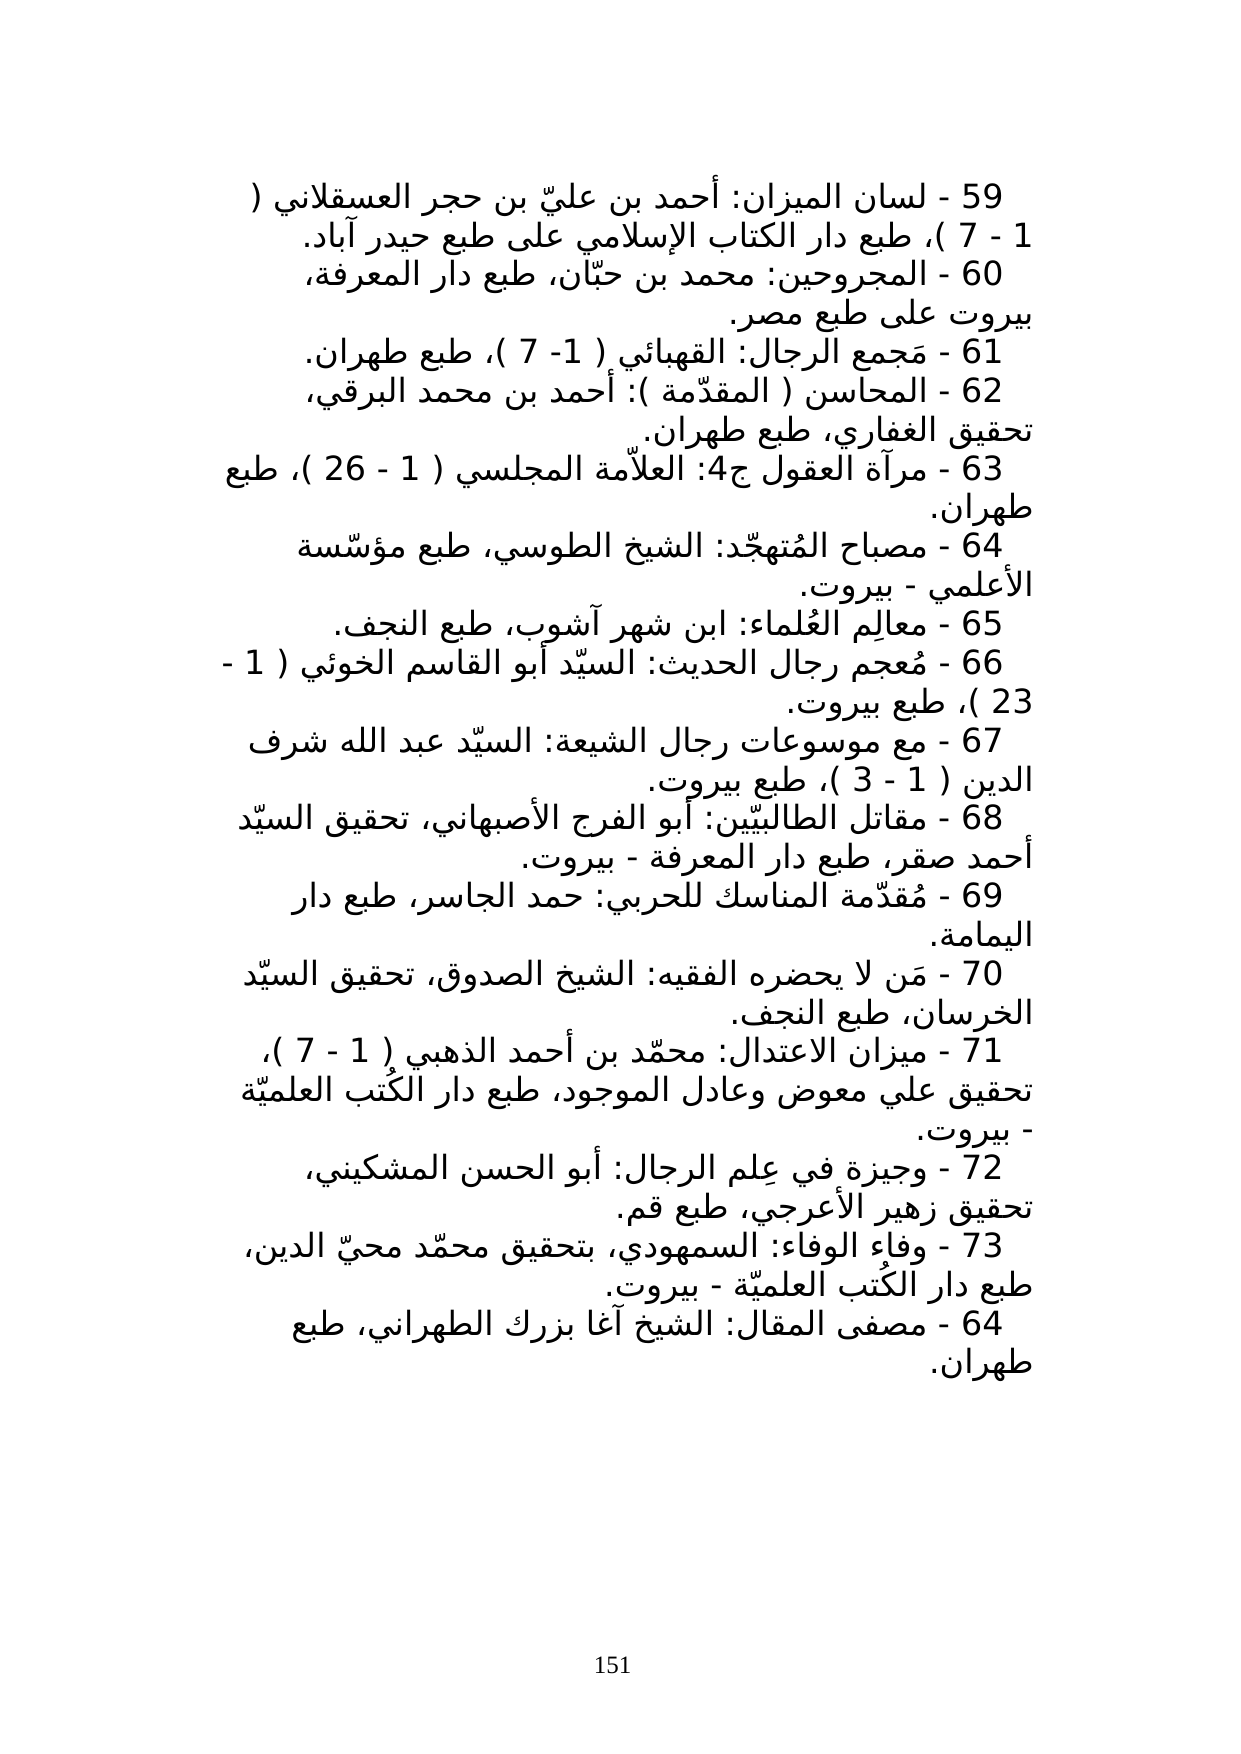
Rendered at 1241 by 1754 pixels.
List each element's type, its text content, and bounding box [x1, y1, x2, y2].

text 61 - مَجمع الرجال: القهبائي ( 1- 7 )، طبع طهران. [222, 333, 1033, 371]
text 64 - مصفى المقال: الشيخ آغا بزرك الطهراني، طبع طهران. [222, 1304, 1033, 1382]
text 72 - وجيزة في عِلم الرجال: أبو الحسن المشكيني، تحقيق زهير الأعرجي، طبع قم. [222, 1148, 1033, 1226]
text 71 - ميزان الاعتدال: محمّد بن أحمد الذهبي ( 1 - 7 )، تحقيق علي معوض وعادل الموجود، طبع دار الكُتب العلميّة - بيروت. [222, 1032, 1033, 1148]
text 65 - معالِم العُلماء: ابن شهر آشوب، طبع النجف. [222, 604, 1033, 643]
text 68 - مقاتل الطالبيّين: أبو الفرج الأصبهاني، تحقيق السيّد أحمد صقر، طبع دار المعرفة - بيروت. [222, 799, 1033, 877]
text 70 - مَن لا يحضره الفقيه: الشيخ الصدوق، تحقيق السيّد الخرسان، طبع النجف. [222, 954, 1033, 1032]
text 60 - المجروحين: محمد بن حبّان، طبع دار المعرفة، بيروت على طبع مصر. [222, 255, 1033, 333]
text 62 - المحاسن ( المقدّمة ): أحمد بن محمد البرقي، تحقيق الغفاري، طبع طهران. [222, 371, 1033, 449]
text 66 - مُعجم رجال الحديث: السيّد أبو القاسم الخوئي ( 1 - 23 )، طبع بيروت. [222, 643, 1033, 721]
text 59 - لسان الميزان: أحمد بن عليّ بن حجر العسقلاني ( 1 - 7 )، طبع دار الكتاب الإسلامي على طبع حيدر آباد. [222, 177, 1033, 255]
text 63 - مرآة العقول ج4: العلاّمة المجلسي ( 1 - 26 )، طبع طهران. [222, 449, 1033, 527]
text 64 - مصباح المُتهجّد: الشيخ الطوسي، طبع مؤسّسة الأعلمي - بيروت. [222, 527, 1033, 604]
text 67 - مع موسوعات رجال الشيعة: السيّد عبد الله شرف الدين ( 1 - 3 )، طبع بيروت. [222, 721, 1033, 799]
text 73 - وفاء الوفاء: السمهودي، بتحقيق محمّد محيّ الدين، طبع دار الكُتب العلميّة - بيروت. [222, 1226, 1033, 1304]
text 69 - مُقدّمة المناسك للحربي: حمد الجاسر، طبع دار اليمامة. [222, 877, 1033, 954]
